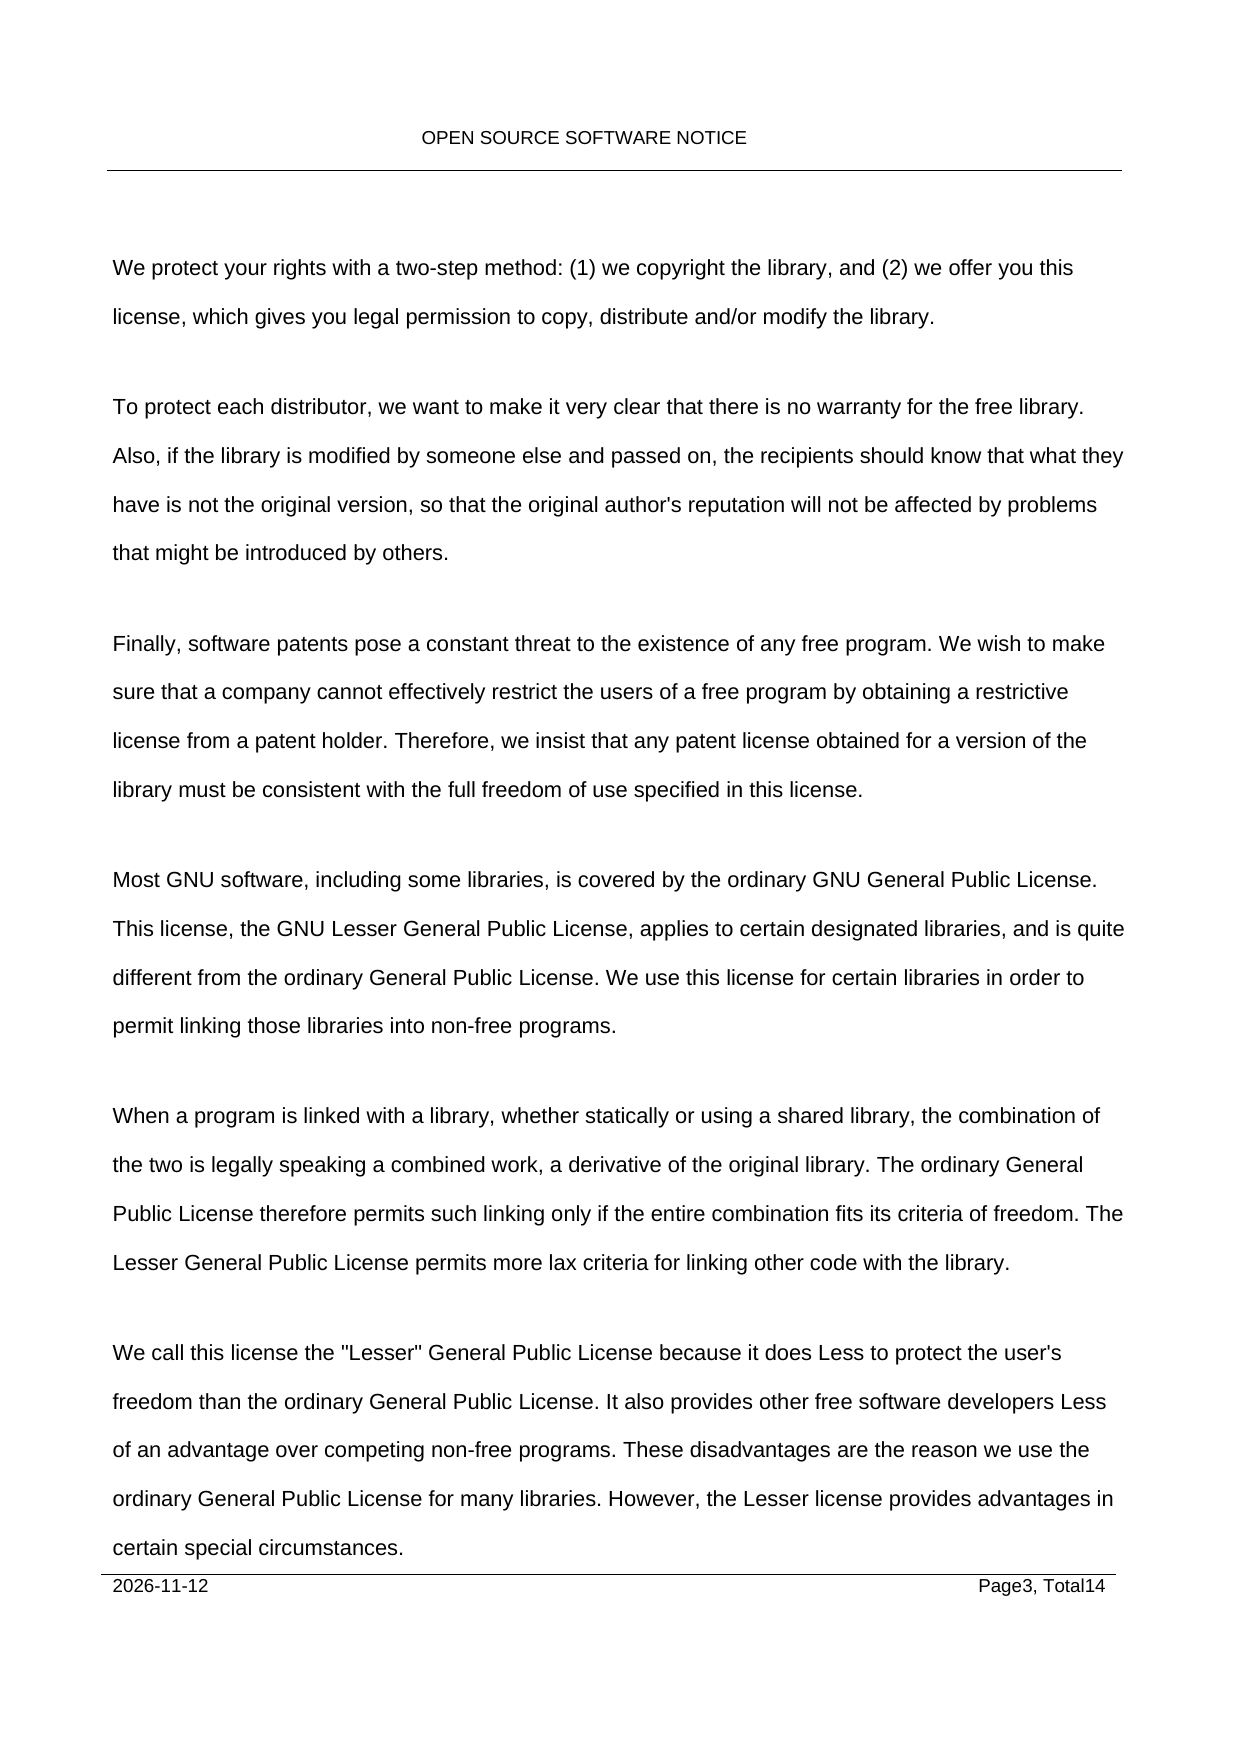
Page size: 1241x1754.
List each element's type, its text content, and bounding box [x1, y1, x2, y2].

text We protect your rights with a two-step method: (1) we copyright the library, and (2) we offer you this license, which gives you legal permission to copy, distribute and/or modify the library. [112, 251, 1128, 333]
text To protect each distributor, we want to make it very clear that there is no warranty for the free library. Also, if the library is modified by someone else and passed on, the recipients should know that what they have is not the original version, so that the original author's reputation will not be affected by problems that might be introduced by others. [112, 390, 1128, 569]
text We call this license the "Lesser" General Public License because it does Less to protect the user's freedom than the ordinary General Public License. It also provides other free software developers Less of an advantage over competing non-free programs. These disadvantages are the reason we use the ordinary General Public License for many libraries. However, the Lesser license provides advantages in certain special circumstances. [112, 1336, 1128, 1564]
text Most GNU software, including some libraries, is covered by the ordinary GNU General Public License. This license, the GNU Lesser General Public License, applies to certain designated libraries, and is quite different from the ordinary General Public License. We use this license for certain libraries in order to permit linking those libraries into non-free programs. [112, 863, 1128, 1042]
text Finally, software patents pose a constant threat to the existence of any free program. We wish to make sure that a company cannot effectively restrict the users of a free program by obtaining a restrictive license from a patent holder. Therefore, we insist that any patent license obtained for a version of the library must be consistent with the full freedom of use specified in this license. [112, 627, 1128, 806]
text When a program is linked with a library, whether statically or using a shared library, the combination of the two is legally speaking a combined work, a derivative of the original library. The ordinary General Public License therefore permits such linking only if the entire combination fits its criteria of freedom. The Lesser General Public License permits more lax criteria for linking other code with the library. [112, 1100, 1128, 1278]
